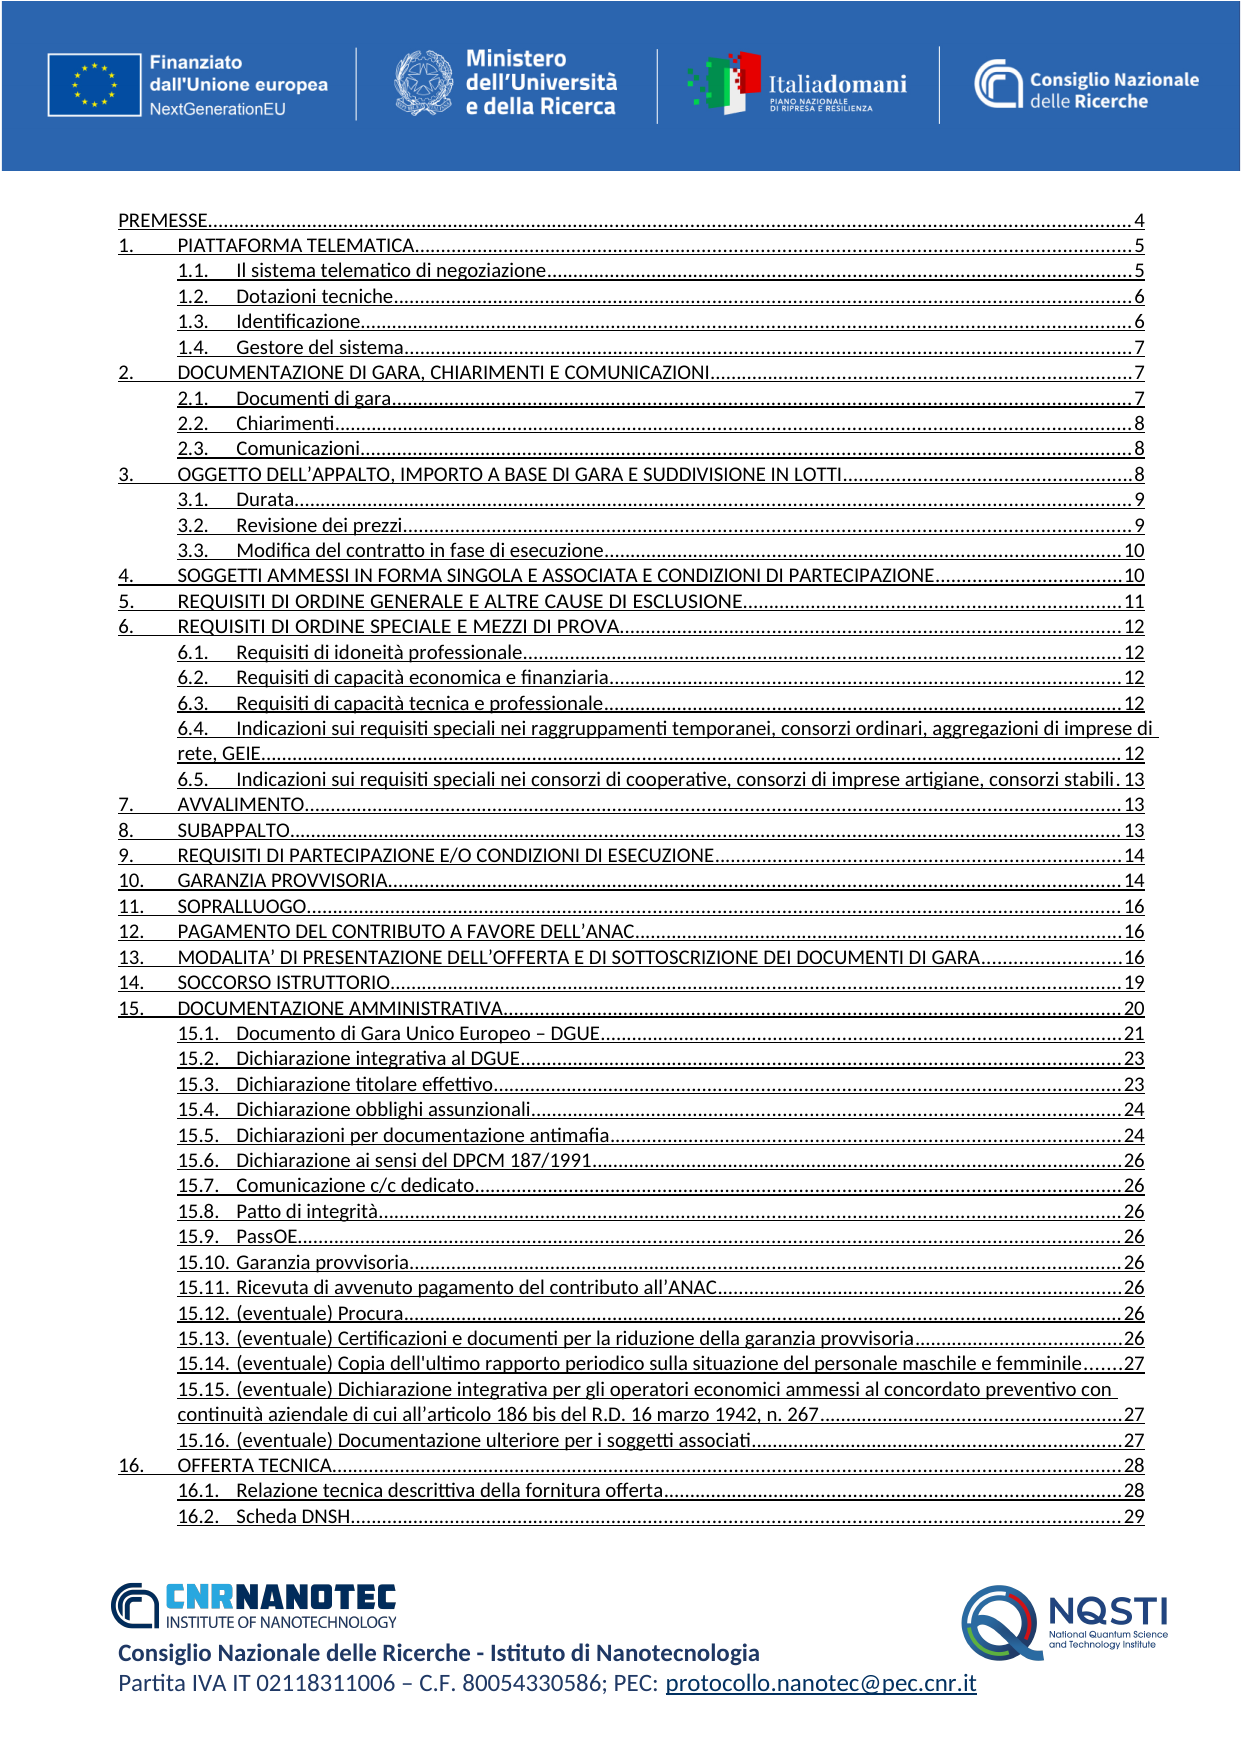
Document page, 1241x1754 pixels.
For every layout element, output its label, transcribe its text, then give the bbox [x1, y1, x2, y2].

text 3.3. Modifica del contratto in fase di esecuzione 10 [177, 537, 1167, 563]
text 1.2. Dotazioni tecniche 6 [177, 283, 1167, 308]
text 3.1. Durata 9 [177, 486, 1167, 512]
text 1. PIATTAFORMA TELEMATICA 5 [118, 232, 1167, 258]
text 5. REQUISITI DI ORDINE GENERALE E ALTRE CAUSE DI ESCLUSIONE 11 [118, 588, 1167, 613]
text 2.2. Chiarimenti 8 [177, 410, 1167, 436]
text 15.13. (eventuale) Certificazioni e documenti per la riduzione della garanzia provvisoria 26 [177, 1325, 1167, 1351]
text PREMESSE 4 [118, 207, 1167, 232]
text 15.8. Patto di integrità 26 [177, 1198, 1167, 1223]
text 6.5. Indicazioni sui requisiti speciali nei consorzi di cooperative, consorzi di imprese artigiane, consorzi stabili 13 [177, 766, 1167, 791]
text 11. SOPRALLUOGO 16 [118, 893, 1167, 918]
text 2. DOCUMENTAZIONE DI GARA, CHIARIMENTI E COMUNICAZIONI 7 [118, 359, 1167, 385]
text 15.14. (eventuale) Copia dell'ultimo rapporto periodico sulla situazione del personale maschile e femminile 27 [177, 1351, 1167, 1376]
text 15. DOCUMENTAZIONE AMMINISTRATIVA 20 [118, 995, 1167, 1020]
text 2.1. Documenti di gara 7 [177, 385, 1167, 410]
text 15.10. Garanzia provvisoria 26 [177, 1249, 1167, 1274]
text 4. SOGGETTI AMMESSI IN FORMA SINGOLA E ASSOCIATA E CONDIZIONI DI PARTECIPAZIONE 10 [118, 563, 1167, 588]
text 12. PAGAMENTO DEL CONTRIBUTO A FAVORE DELL’ANAC 16 [118, 918, 1167, 944]
text 3.2. Revisione dei prezzi 9 [177, 512, 1167, 537]
picture [111, 1580, 397, 1632]
text 15.7. Comunicazione c/c dedicato 26 [177, 1173, 1167, 1198]
text 6.2. Requisiti di capacità economica e finanziaria 12 [177, 664, 1167, 690]
text 15.16. (eventuale) Documentazione ulteriore per i soggetti associati 27 [177, 1427, 1167, 1452]
text 15.4. Dichiarazione obblighi assunzionali 24 [177, 1096, 1167, 1122]
text 6.3. Requisiti di capacità tecnica e professionale 12 [177, 690, 1167, 715]
text 10. GARANZIA PROVVISORIA 14 [118, 868, 1167, 893]
text 8. SUBAPPALTO 13 [118, 817, 1167, 842]
text 7. AVVALIMENTO 13 [118, 791, 1167, 817]
text 15.11. Ricevuta di avvenuto pagamento del contributo all’ANAC 26 [177, 1274, 1167, 1300]
text 13. MODALITA’ DI PRESENTAZIONE DELL’OFFERTA E DI SOTTOSCRIZIONE DEI DOCUMENTI DI GARA 16 [118, 944, 1167, 969]
text 1.3. Identificazione 6 [177, 308, 1167, 334]
text 15.6. Dichiarazione ai sensi del DPCM 187/1991 26 [177, 1147, 1167, 1173]
text 6. REQUISITI DI ORDINE SPECIALE E MEZZI DI PROVA 12 [118, 613, 1167, 639]
text 1.1. Il sistema telematico di negoziazione 5 [177, 258, 1167, 283]
text 16.2. Scheda DNSH 29 [177, 1503, 1167, 1528]
text 16.1. Relazione tecnica descrittiva della fornitura offerta 28 [177, 1478, 1167, 1503]
text 3. OGGETTO DELL’APPALTO, IMPORTO A BASE DI GARA E SUDDIVISIONE IN LOTTI 8 [118, 461, 1167, 486]
text 15.1. Documento di Gara Unico Europeo – DGUE 21 [177, 1020, 1167, 1046]
text 16. OFFERTA TECNICA 28 [118, 1452, 1167, 1478]
text 2.3. Comunicazioni 8 [177, 436, 1167, 461]
picture [956, 1577, 1176, 1668]
text 15.2. Dichiarazione integrativa al DGUE 23 [177, 1046, 1167, 1071]
text 15.3. Dichiarazione titolare effettivo 23 [177, 1071, 1167, 1096]
text 15.5. Dichiarazioni per documentazione antimafia 24 [177, 1122, 1167, 1147]
text 14. SOCCORSO ISTRUTTORIO 19 [118, 969, 1167, 995]
text 15.9. PassOE 26 [177, 1223, 1167, 1249]
text 6.4. Indicazioni sui requisiti speciali nei raggruppamenti temporanei, consorzi ordinari, aggregazioni di imprese di rete, GEIE 12 [177, 715, 1167, 766]
text 15.15. (eventuale) Dichiarazione integrativa per gli operatori economici ammessi al concordato preventivo con continuità aziendale di cui all’articolo 186 bis del R.D. 16 marzo 1942, n. 267 27 [177, 1376, 1167, 1427]
text 6.1. Requisiti di idoneità professionale 12 [177, 639, 1167, 664]
text 9. REQUISITI DI PARTECIPAZIONE E/O CONDIZIONI DI ESECUZIONE 14 [118, 842, 1167, 868]
text 1.4. Gestore del sistema 7 [177, 334, 1167, 359]
text 15.12. (eventuale) Procura 26 [177, 1300, 1167, 1325]
picture [1, 1, 1241, 171]
